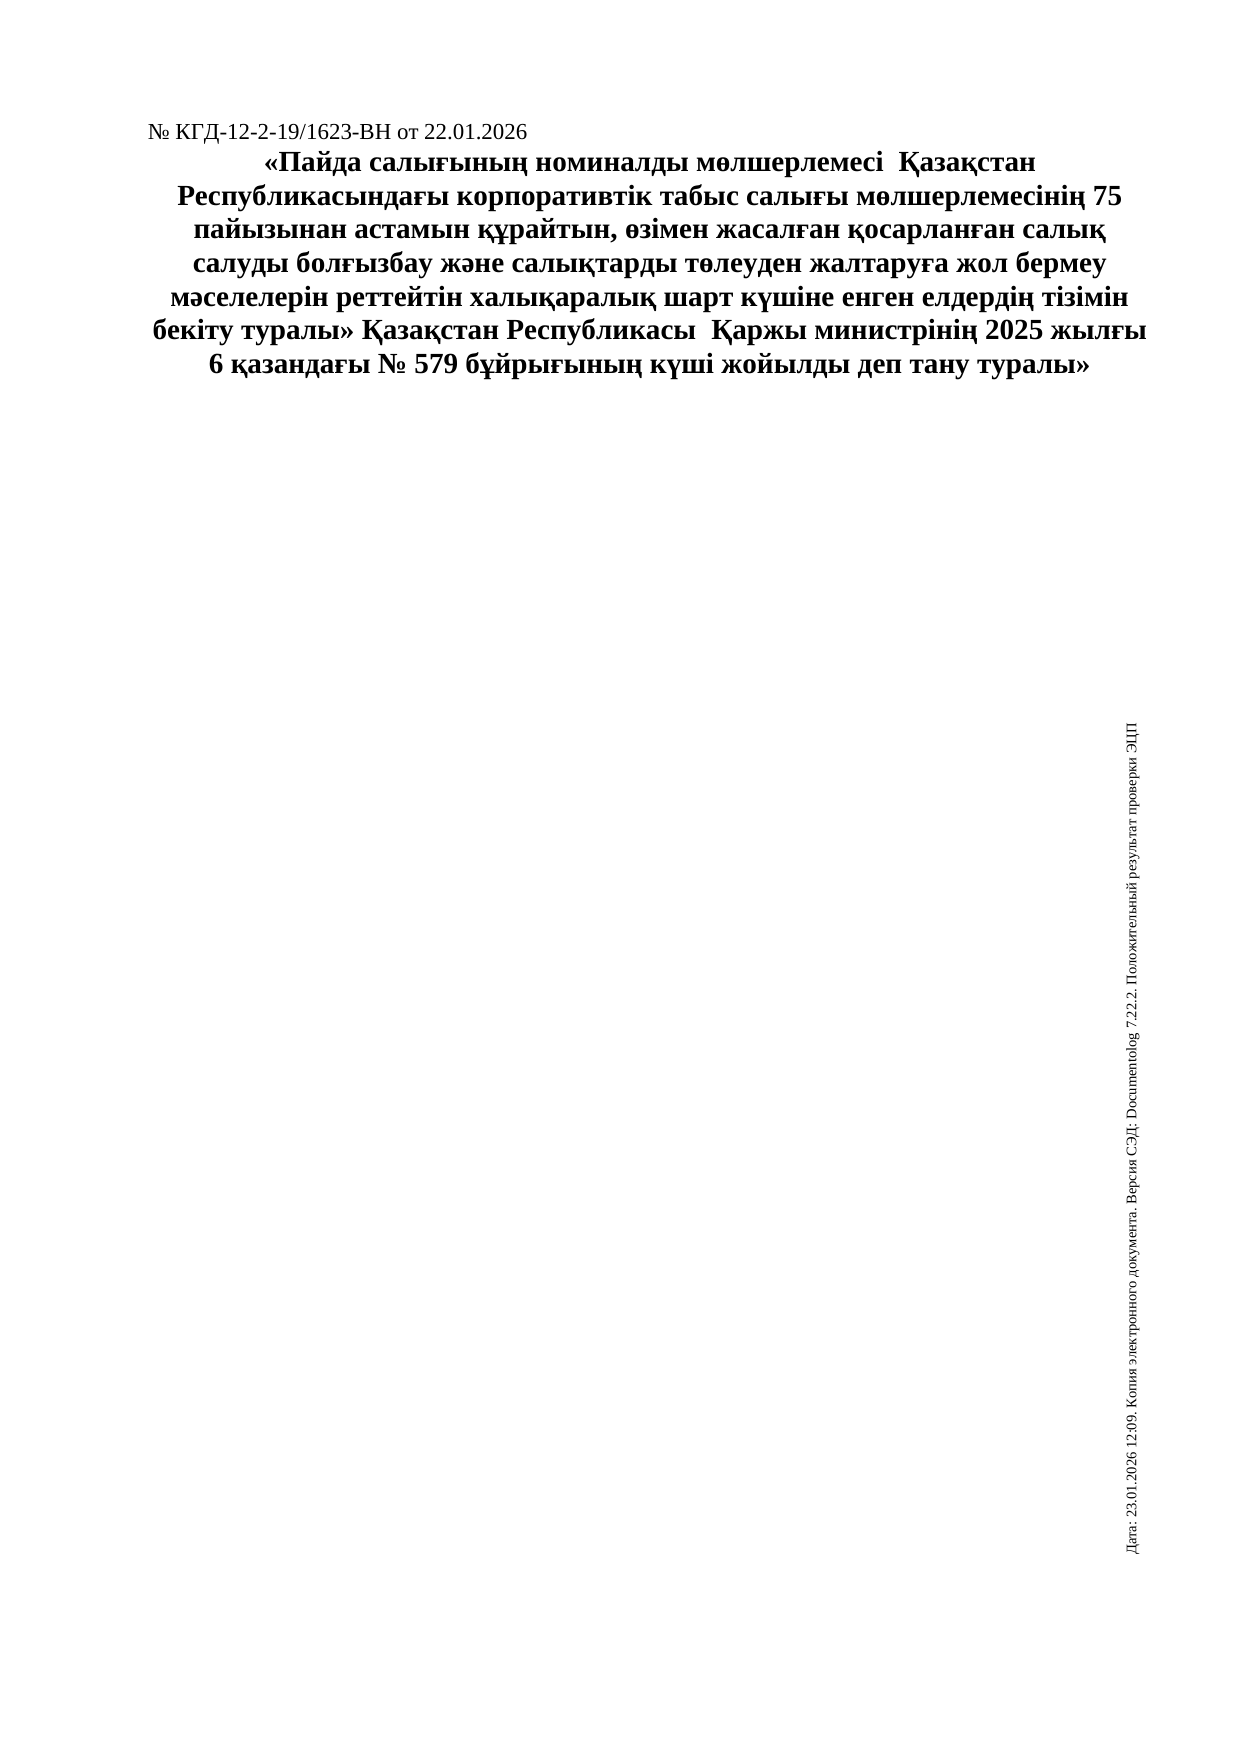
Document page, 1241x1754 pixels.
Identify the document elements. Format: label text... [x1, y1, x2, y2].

text «Пайда салығының номиналды мөлшерлемесі Қазақстан Республикасындағы корпоративтік табыс салығы мөлшерлемесінің 75 пайызынан астамын құрайтын, өзімен жасалған қосарланған салық салуды болғызбау және салықтарды төлеуден жалтаруға жол бермеу мәселелерін реттейтін халықаралық шарт күшіне енген елдердің тізімін бекіту туралы» Қазақстан Республикасы Қаржы министрінің 2025 жылғы 6 қазандағы № 579 бұйрығының күші жойылды деп тану туралы» [148, 144, 1152, 379]
text № КГД-12-2-19/1623-ВН от 22.01.2026 [148, 118, 1152, 144]
